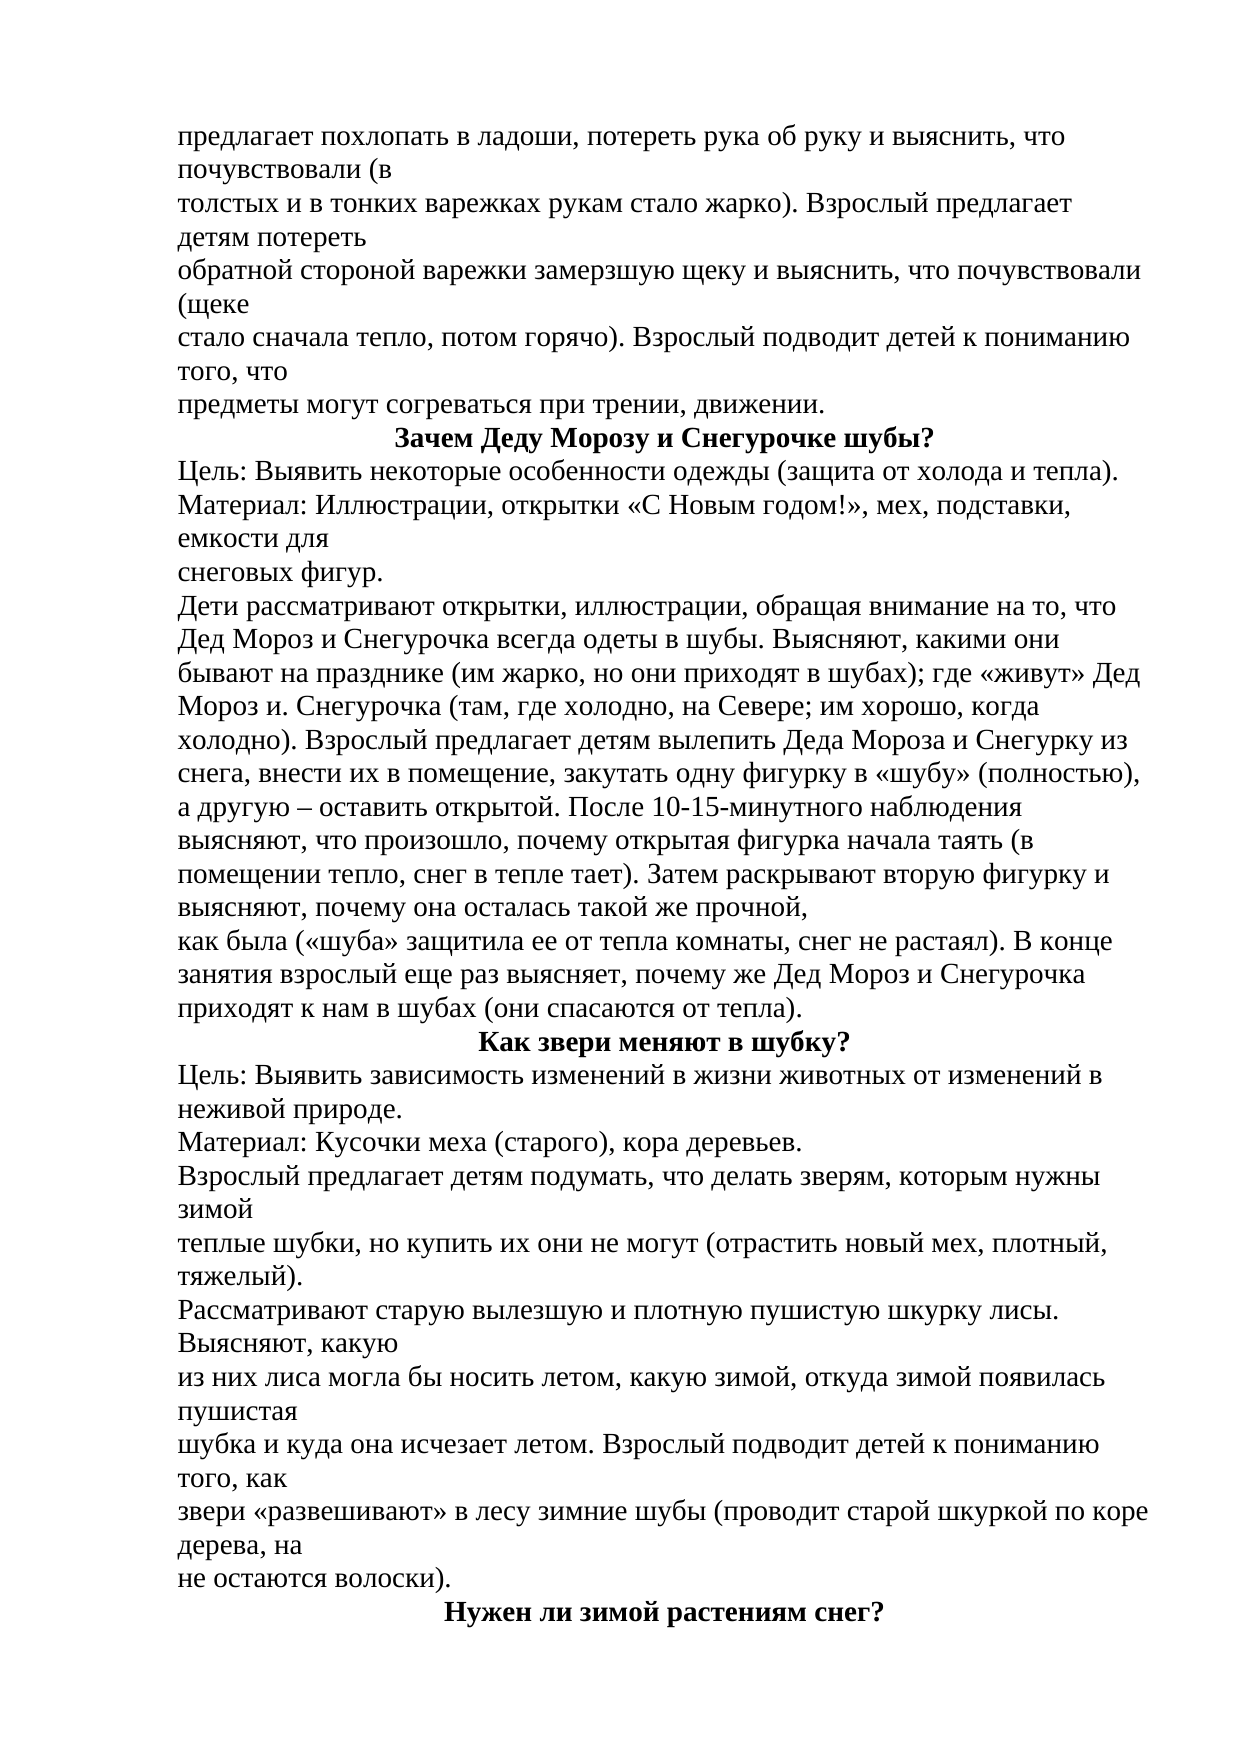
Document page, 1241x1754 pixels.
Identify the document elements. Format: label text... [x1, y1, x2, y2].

text Нужен ли зимой растениям снег? [177, 1594, 1152, 1627]
text теплые шубки, но купить их они не могут (отрастить новый мех, плотный, тяжелый). [177, 1225, 1152, 1292]
text не остаются волоски). [177, 1560, 1152, 1594]
text предлагает похлопать в ладоши, потереть рука об руку и выяснить, что почувствовали (в [177, 118, 1152, 185]
text из них лиса могла бы носить летом, какую зимой, откуда зимой появилась пушистая [177, 1359, 1152, 1426]
text Материал: Иллюстрации, открытки «С Новым годом!», мех, подставки, емкости для [177, 487, 1152, 554]
text Зачем Деду Морозу и Снегурочке шубы? [177, 420, 1152, 453]
text снеговых фигур. [177, 554, 1152, 588]
text обратной стороной варежки замерзшую щеку и выяснить, что почувствовали (щеке [177, 252, 1152, 319]
text шубка и куда она исчезает летом. Взрослый подводит детей к пониманию того, как [177, 1426, 1152, 1493]
text Цель: Выявить некоторые особенности одежды (защита от холода и тепла). [177, 453, 1152, 487]
text Рассматривают старую вылезшую и плотную пушистую шкурку лисы. Выясняют, какую [177, 1292, 1152, 1359]
text звери «развешивают» в лесу зимние шубы (проводит старой шкуркой по коре дерева, на [177, 1493, 1152, 1560]
text толстых и в тонких варежках рукам стало жарко). Взрослый предлагает детям потереть [177, 185, 1152, 252]
text стало сначала тепло, потом горячо). Взрослый подводит детей к пониманию того, что [177, 319, 1152, 386]
text Материал: Кусочки меха (старого), кора деревьев. [177, 1124, 1152, 1158]
text Взрослый предлагает детям подумать, что делать зверям, которым нужны зимой [177, 1158, 1152, 1225]
text Цель: Выявить зависимость изменений в жизни животных от изменений в неживой природе. [177, 1057, 1152, 1124]
text Как звери меняют в шубку? [177, 1024, 1152, 1057]
text Дети рассматривают открытки, иллюстрации, обращая внимание на то, что Дед Мороз и Снегурочка всегда одеты в шубы. Выясняют, какими они бывают на празднике (им жарко, но они приходят в шубах); где «живут» Дед Мороз и. Снегурочка (там, где холодно, на Севере; им хорошо, когда холодно). Взрослый предлагает детям вылепить Деда Мороза и Снегурку из снега, внести их в помещение, закутать одну фигурку в «шубу» (полностью), а другую – оставить открытой. После 10-15-минутного наблюдения выясняют, что произошло, почему открытая фигурка начала таять (в помещении тепло, снег в тепле тает). Затем раскрывают вторую фигурку и выясняют, почему она осталась такой же прочной, как была («шуба» защитила ее от тепла комнаты, снег не растаял). В конце занятия взрослый еще раз выясняет, почему же Дед Мороз и Снегурочка приходят к нам в шубах (они спасаются от тепла). [177, 588, 1152, 1024]
text предметы могут согреваться при трении, движении. [177, 386, 1152, 420]
